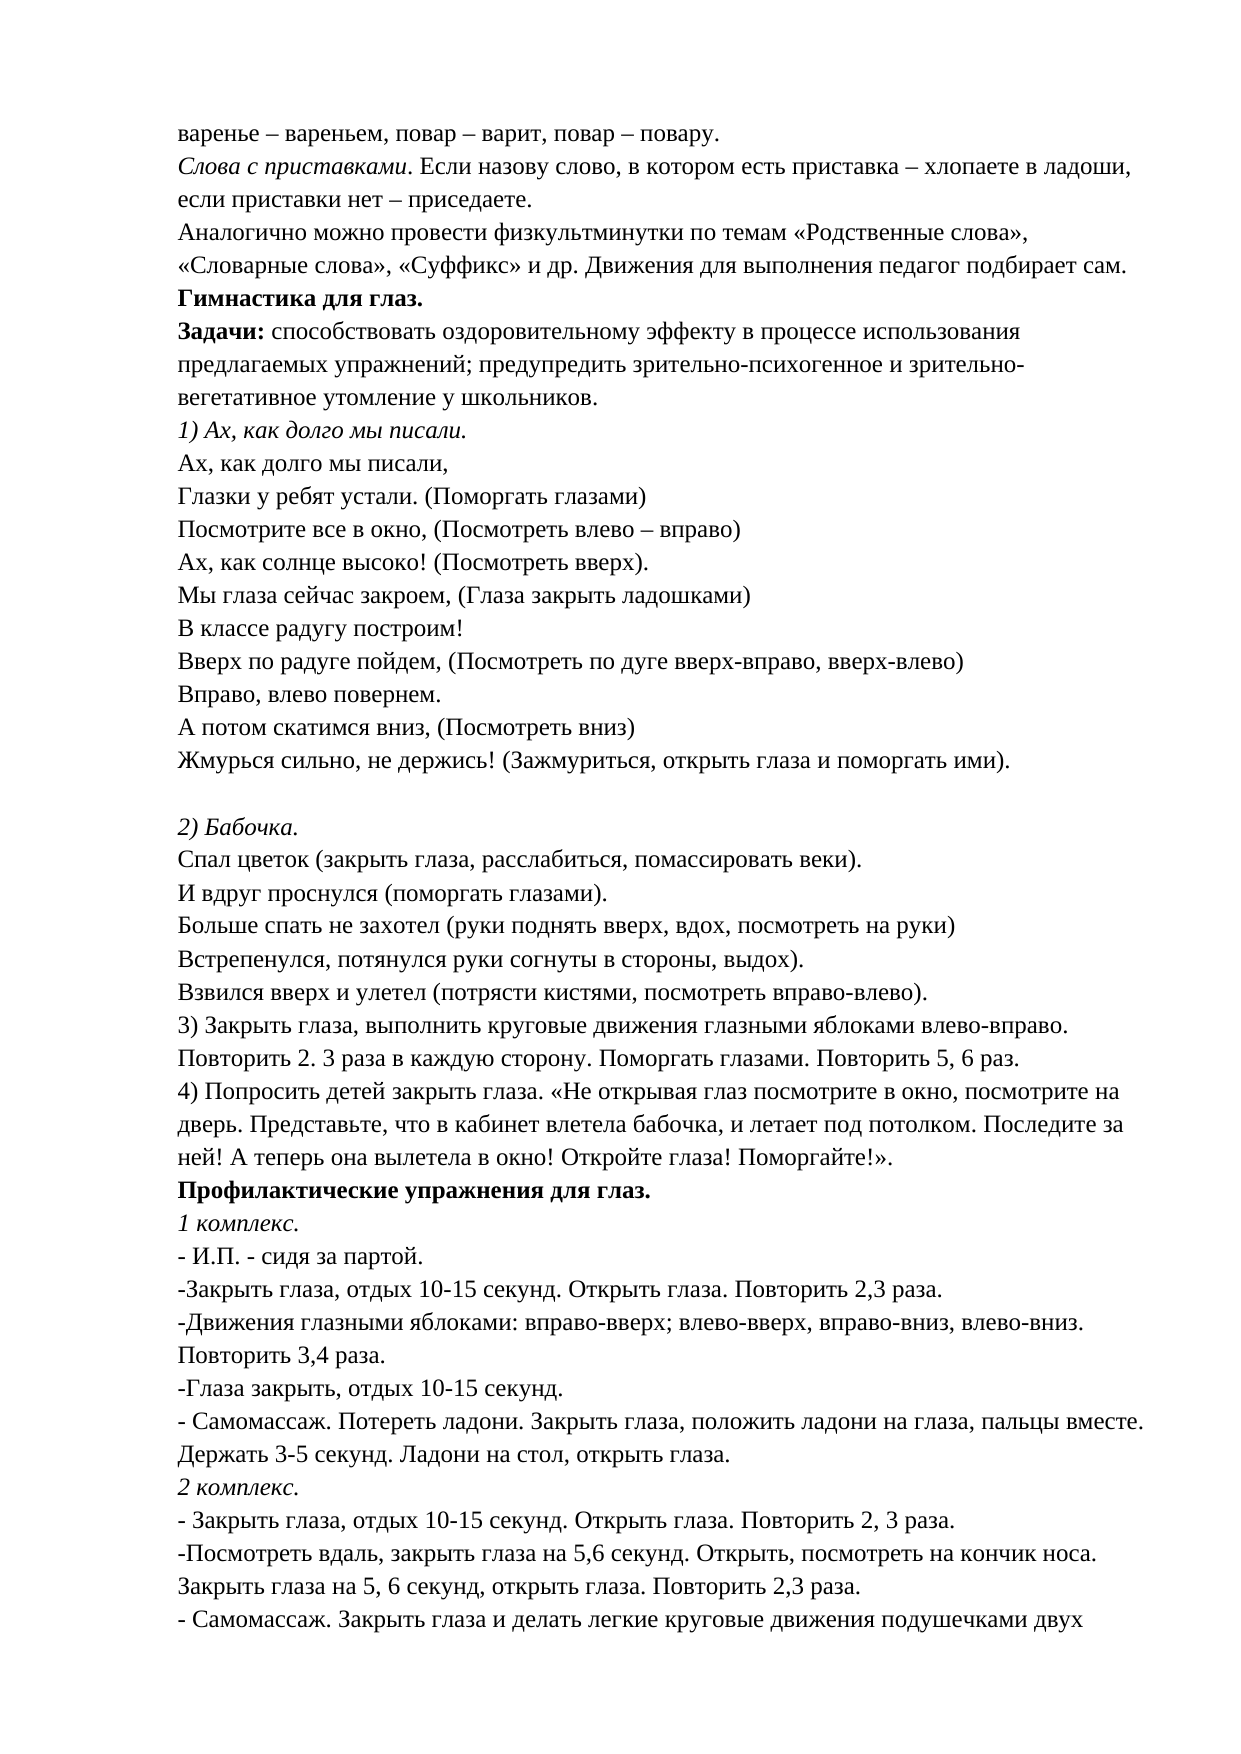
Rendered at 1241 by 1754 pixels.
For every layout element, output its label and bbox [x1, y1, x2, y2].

text [177, 118, 1152, 1633]
